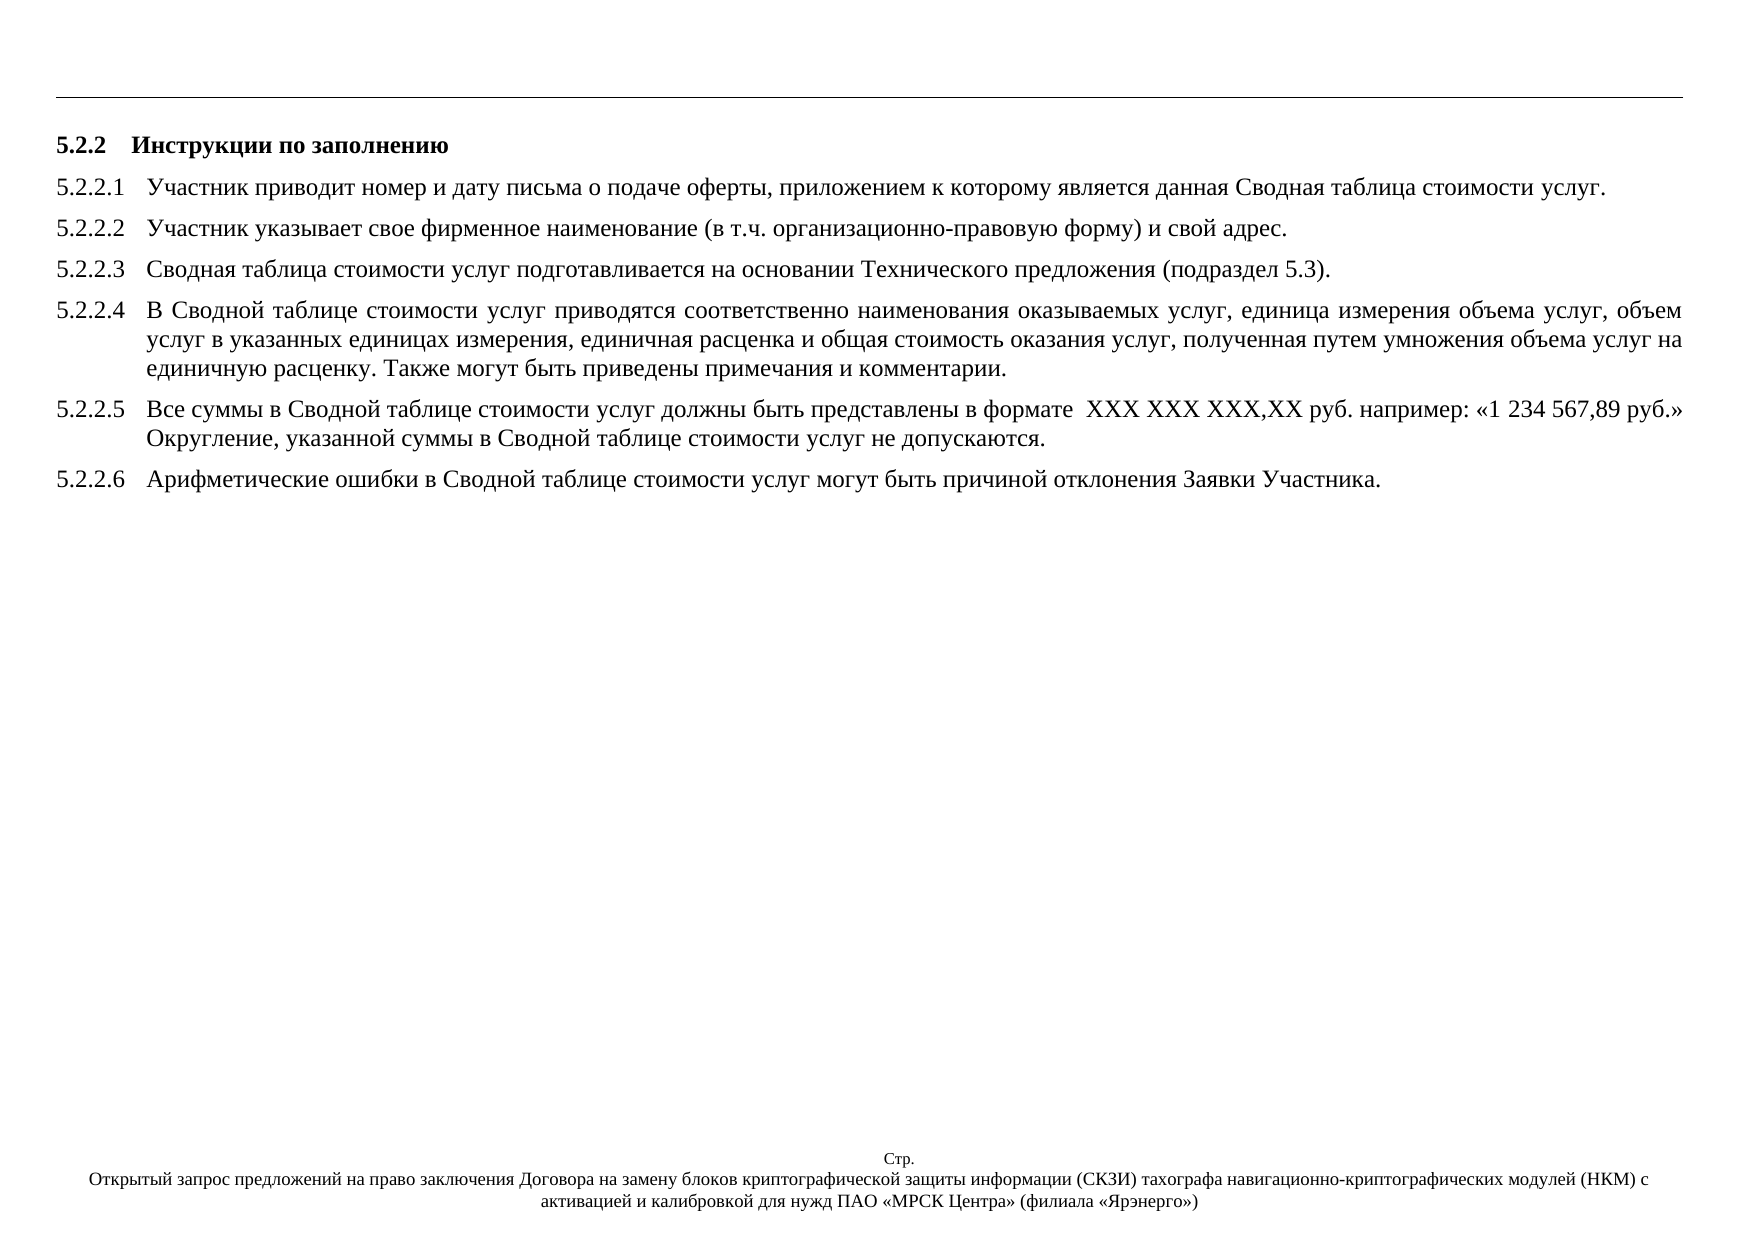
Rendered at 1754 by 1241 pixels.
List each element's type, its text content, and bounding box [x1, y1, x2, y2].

subtitle Инструкции по заполнению [56, 131, 1683, 159]
list В Сводной таблице стоимости услуг приводятся соответственно наименования оказываемых услуг, единица измерения объема услуг, объем услуг в указанных единицах измерения, единичная расценка и общая стоимость оказания услуг, полученная путем умножения объема услуг на единичную расценку. Также могут быть приведены примечания и комментарии. [56, 296, 1683, 382]
list Арифметические ошибки в Сводной таблице стоимости услуг могут быть причиной отклонения Заявки Участника. [56, 464, 1683, 493]
list Сводная таблица стоимости услуг подготавливается на основании Технического предложения (подраздел 5.3). [56, 254, 1683, 283]
list Участник приводит номер и дату письма о подаче оферты, приложением к которому является данная Сводная таблица стоимости услуг. [56, 172, 1683, 201]
list Участник указывает свое фирменное наименование (в т.ч. организационно-правовую форму) и свой адрес. [56, 213, 1683, 242]
list Все суммы в Сводной таблице стоимости услуг должны быть представлены в формате XXX XXX XXX,XX руб. например: «1 234 567,89 руб.» Округление, указанной суммы в Сводной таблице стоимости услуг не допускаются. [56, 394, 1683, 452]
